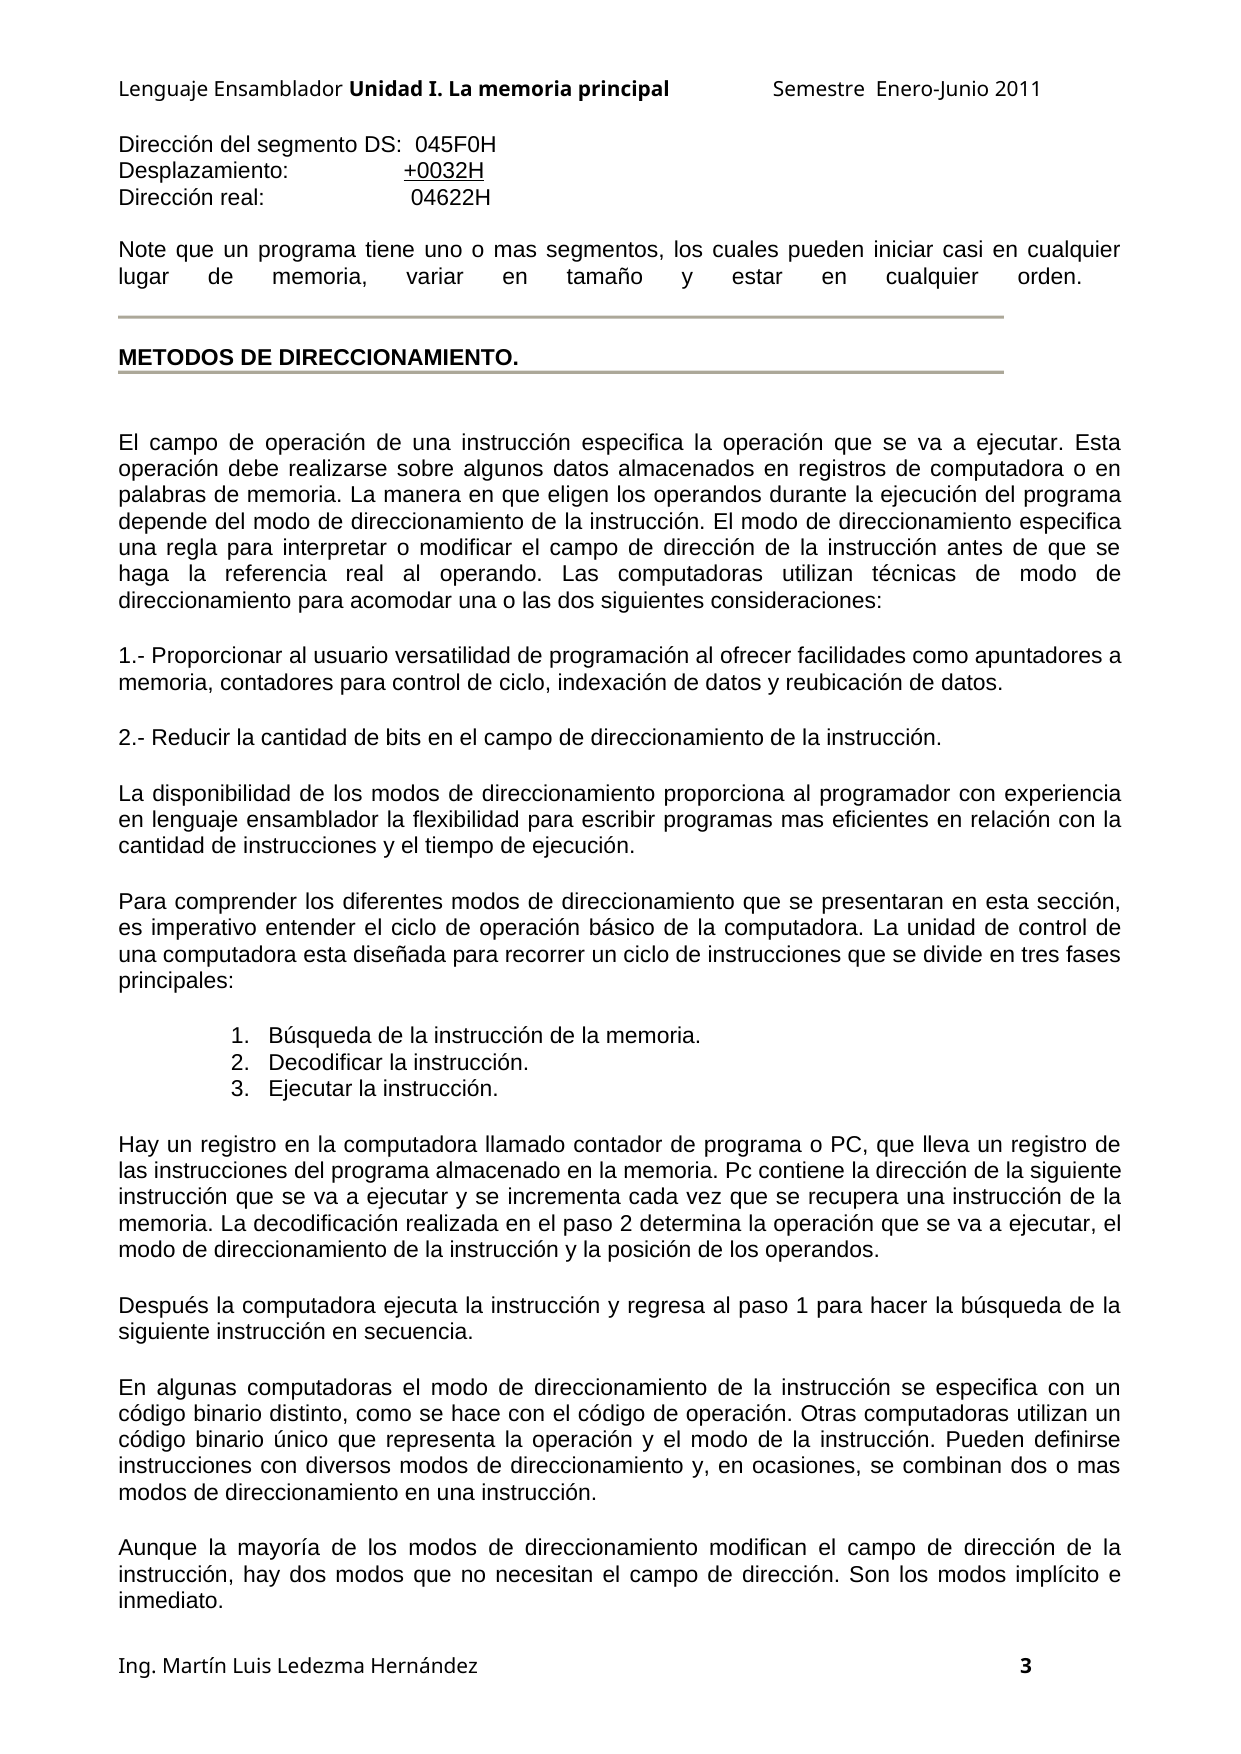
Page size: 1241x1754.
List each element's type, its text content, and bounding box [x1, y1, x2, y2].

text Aunque la mayoría de los modos de direccionamiento modifican el campo de dirección de la instrucción, hay dos modos que no necesitan el campo de dirección. Son los modos implícito e inmediato. [118, 1534, 1122, 1613]
text Desplazamiento: +0032H [118, 157, 1122, 184]
text 1.- Proporcionar al usuario versatilidad de programación al ofrecer facilidades como apuntadores a memoria, contadores para control de ciclo, indexación de datos y reubicación de datos. [118, 642, 1122, 695]
text Después la computadora ejecuta la instrucción y regresa al paso 1 para hacer la búsqueda de la siguiente instrucción en secuencia. [118, 1292, 1122, 1344]
text Hay un registro en la computadora llamado contador de programa o PC, que lleva un registro de las instrucciones del programa almacenado en la memoria. Pc contiene la dirección de la siguiente instrucción que se va a ejecutar y se incrementa cada vez que se recupera una instrucción de la memoria. La decodificación realizada en el paso 2 determina la operación que se va a ejecutar, el modo de direccionamiento de la instrucción y la posición de los operandos. [118, 1131, 1122, 1262]
text METODOS DE DIRECCIONAMIENTO. [118, 344, 1122, 371]
text Para comprender los diferentes modos de direccionamiento que se presentaran en esta sección, es imperativo entender el ciclo de operación básico de la computadora. La unidad de control de una computadora esta diseñada para recorrer un ciclo de instrucciones que se divide en tres fases principales: [118, 888, 1122, 993]
text 2.- Reducir la cantidad de bits en el campo de direccionamiento de la instrucción. [118, 724, 1122, 750]
list Decodificar la instrucción. [231, 1049, 1122, 1075]
text Dirección del segmento DS: 045F0H [118, 131, 1122, 157]
text Dirección real: 04622H [118, 184, 1122, 210]
text El campo de operación de una instrucción especifica la operación que se va a ejecutar. Esta operación debe realizarse sobre algunos datos almacenados en registros de computadora o en palabras de memoria. La manera en que eligen los operandos durante la ejecución del programa depende del modo de direccionamiento de la instrucción. El modo de direccionamiento especifica una regla para interpretar o modificar el campo de dirección de la instrucción antes de que se haga la referencia real al operando. Las computadoras utilizan técnicas de modo de direccionamiento para acomodar una o las dos siguientes consideraciones: [118, 428, 1122, 613]
text Note que un programa tiene uno o mas segmentos, los cuales pueden iniciar casi en cualquier lugar de memoria, variar en tamaño y estar en cualquier orden. [118, 210, 1122, 316]
list Ejecutar la instrucción. [231, 1075, 1122, 1101]
list Búsqueda de la instrucción de la memoria. [231, 1022, 1122, 1049]
text La disponibilidad de los modos de direccionamiento proporciona al programador con experiencia en lenguaje ensamblador la flexibilidad para escribir programas mas eficientes en relación con la cantidad de instrucciones y el tiempo de ejecución. [118, 779, 1122, 859]
text En algunas computadoras el modo de direccionamiento de la instrucción se especifica con un código binario distinto, como se hace con el código de operación. Otras computadoras utilizan un código binario único que representa la operación y el modo de la instrucción. Pueden definirse instrucciones con diversos modos de direccionamiento y, en ocasiones, se combinan dos o mas modos de direccionamiento en una instrucción. [118, 1373, 1122, 1505]
